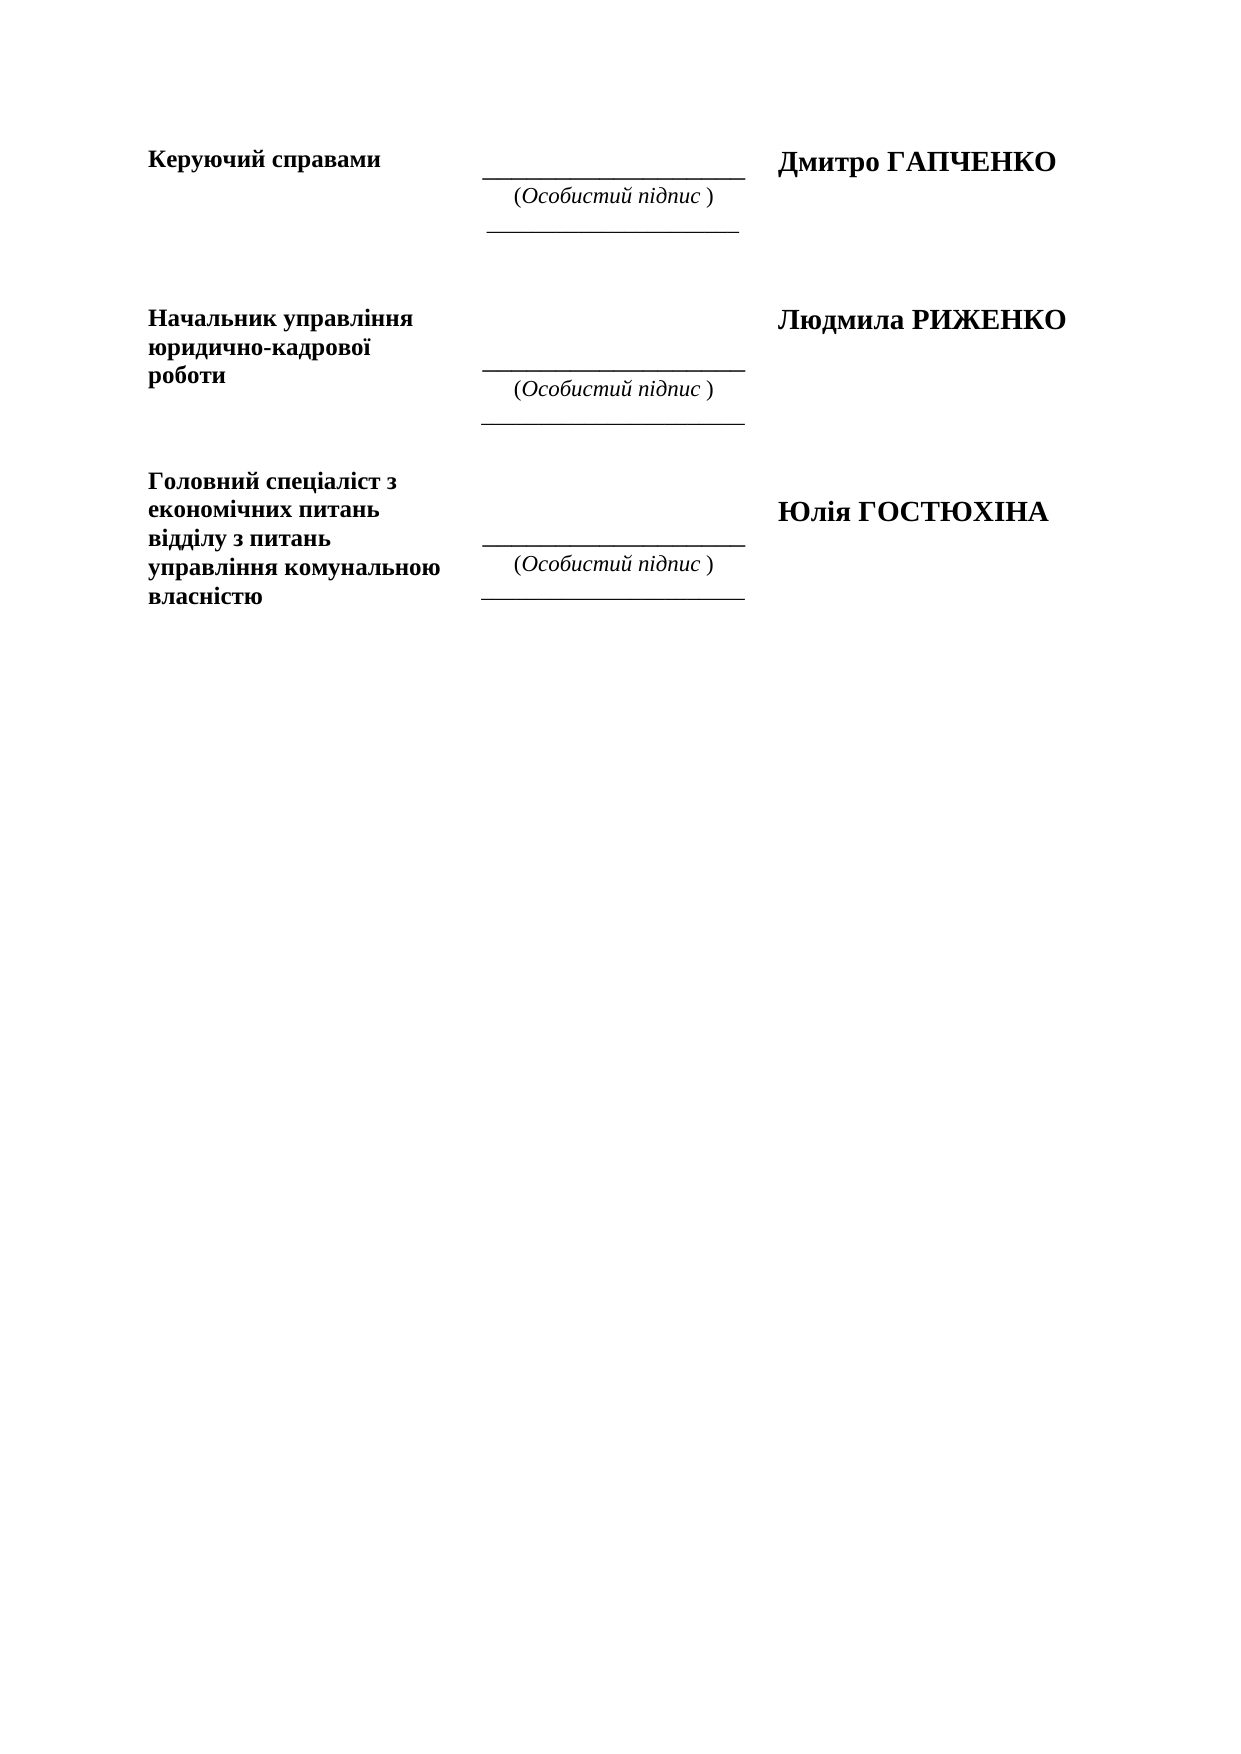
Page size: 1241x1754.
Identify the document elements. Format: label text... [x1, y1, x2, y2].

table_cell Людмила РИЖЕНКО [767, 274, 1150, 466]
table_cell Начальник управління юридично-кадрової роботи [137, 274, 461, 466]
table_header Керуючий справами [137, 144, 461, 274]
table_header Дмитро ГАПЧЕНКО [767, 144, 1150, 274]
table_cell Головний спеціаліст з економічних питань відділу з питань управління комунальною власністю [137, 466, 461, 638]
table_cell __________________ (Особистий підпис ) _______________________ [461, 466, 767, 638]
table_cell __________________ (Особистий підпис ) _______________________ [461, 274, 767, 466]
table_cell Юлія ГОСТЮХІНА [767, 466, 1150, 638]
table_header __________________ (Особистий підпис ) ______________________ [461, 144, 767, 274]
